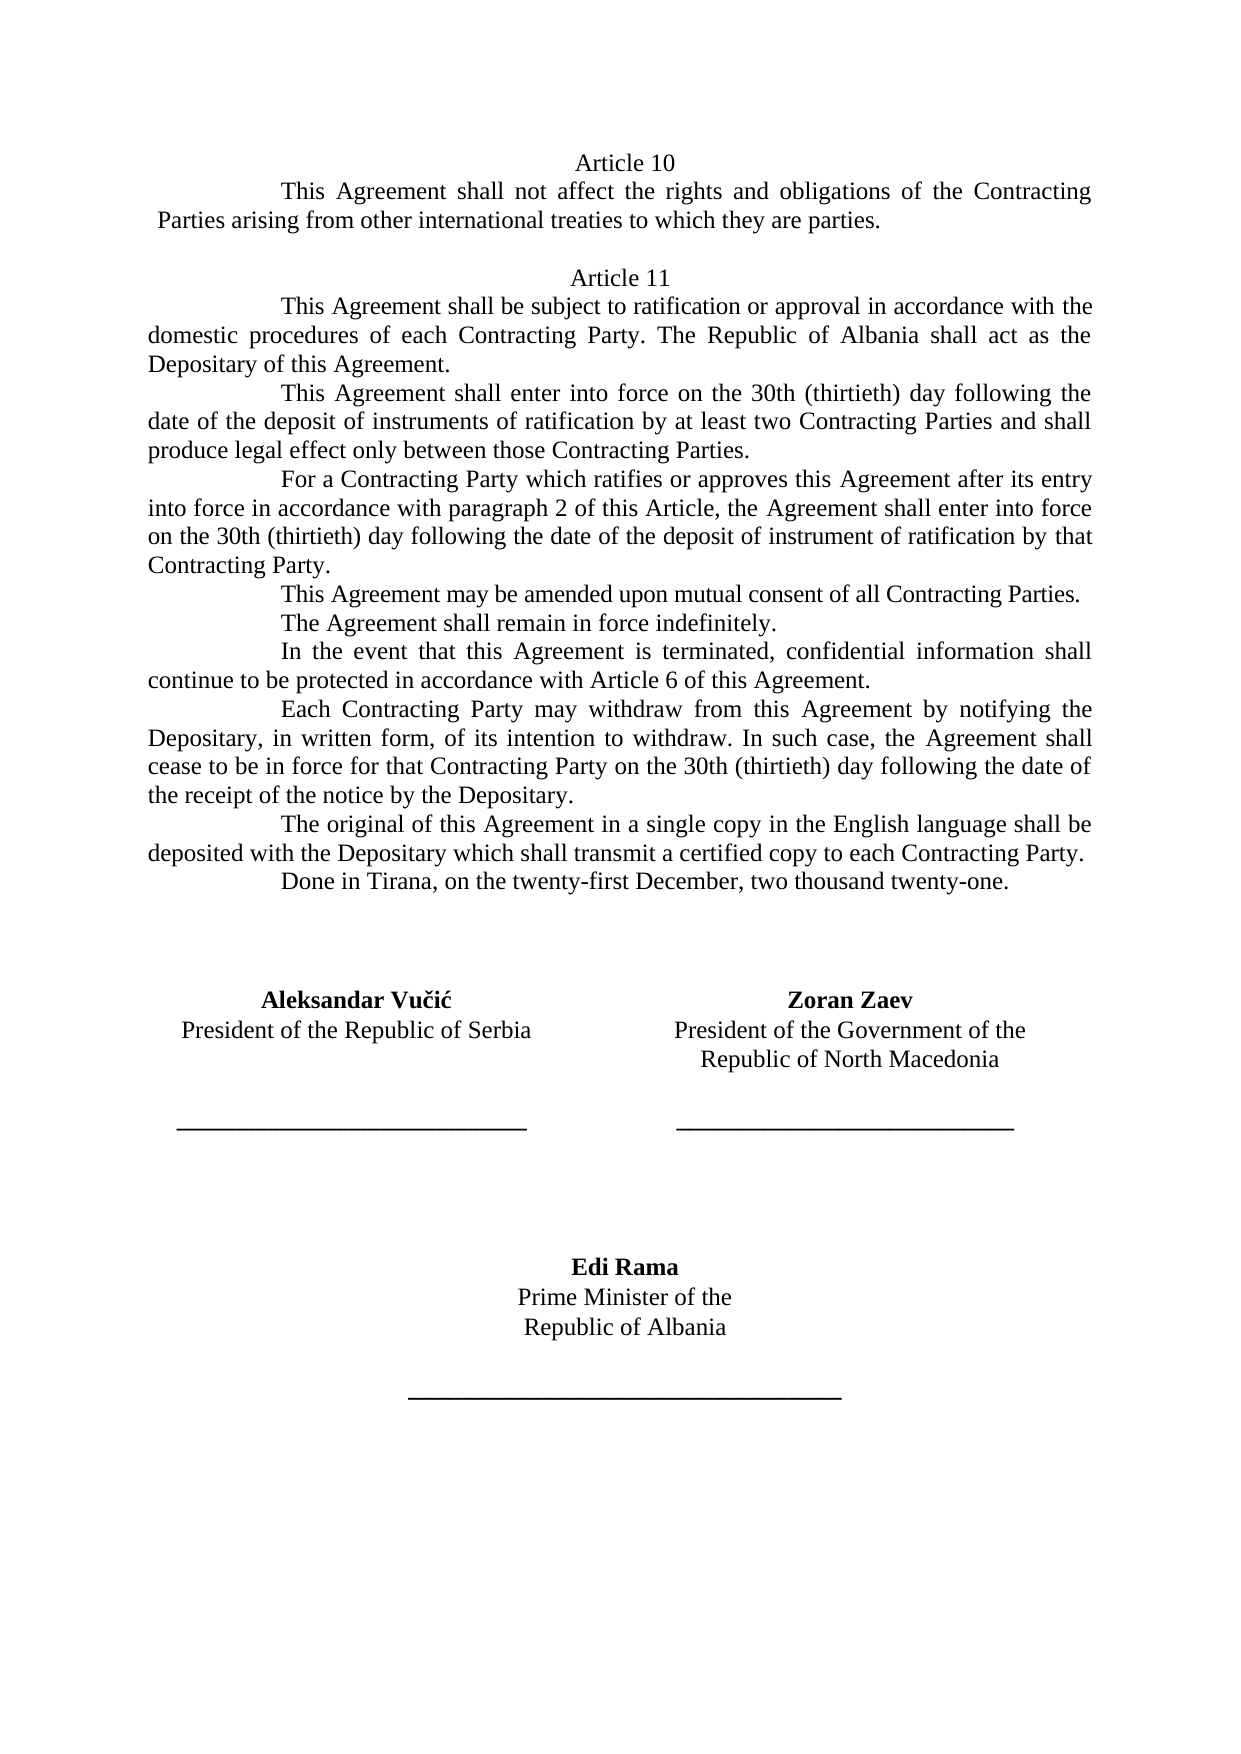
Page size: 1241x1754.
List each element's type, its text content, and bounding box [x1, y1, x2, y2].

text This Agreement shall not affect the rights and obligations of the Contracting Parties arising from other international treaties to which they are parties. [157, 176, 1092, 234]
table_header Zoran Zaev President of the Government of the Republic of North Macedonia ___________________________ [577, 985, 1114, 1252]
text Each Contracting Party may withdraw from this Agreement by notifying the Depositary, in written form, of its intention to withdraw. In such case, the Agreement shall cease to be in force for that Contracting Party on the 30th (thirtieth) day following the date of the receipt of the notice by the Depositary. [148, 694, 1092, 809]
text This Agreement shall enter into force on the 30th (thirtieth) day following the date of the deposit of instruments of ratification by at least two Contracting Parties and shall produce legal effect only between those Contracting Parties. [148, 378, 1092, 464]
text Article 10 [157, 148, 1092, 176]
text The original of this Agreement in a single copy in the English language shall be deposited with the Depositary which shall transmit a certified copy to each Contracting Party. [148, 809, 1092, 866]
table_cell Edi Rama Prime Minister of the Republic of Albania ________________________________ [127, 1253, 1114, 1433]
text This Agreement may be amended upon mutual consent of all Contracting Parties. [148, 579, 1092, 608]
text This Agreement shall be subject to ratification or approval in accordance with the domestic procedures of each Contracting Party. The Republic of Albania shall act as the Depositary of this Agreement. [148, 291, 1092, 378]
text In the event that this Agreement is terminated, confidential information shall continue to be protected in accordance with Article 6 of this Agreement. [148, 636, 1092, 694]
text Done in Tirana, on the twenty-first December, two thousand twenty-one. [206, 866, 1092, 895]
text For a Contracting Party which ratifies or approves this Agreement after its entry into force in accordance with paragraph 2 of this Article, the Agreement shall enter into force on the 30th (thirtieth) day following the date of the deposit of instrument of ratification by that Contracting Party. [148, 464, 1092, 579]
text The Agreement shall remain in force indefinitely. [148, 608, 1092, 636]
table_header Aleksandar Vučić President of the Republic of Serbia ____________________________ [127, 985, 577, 1252]
text Article 11 [148, 263, 1092, 291]
